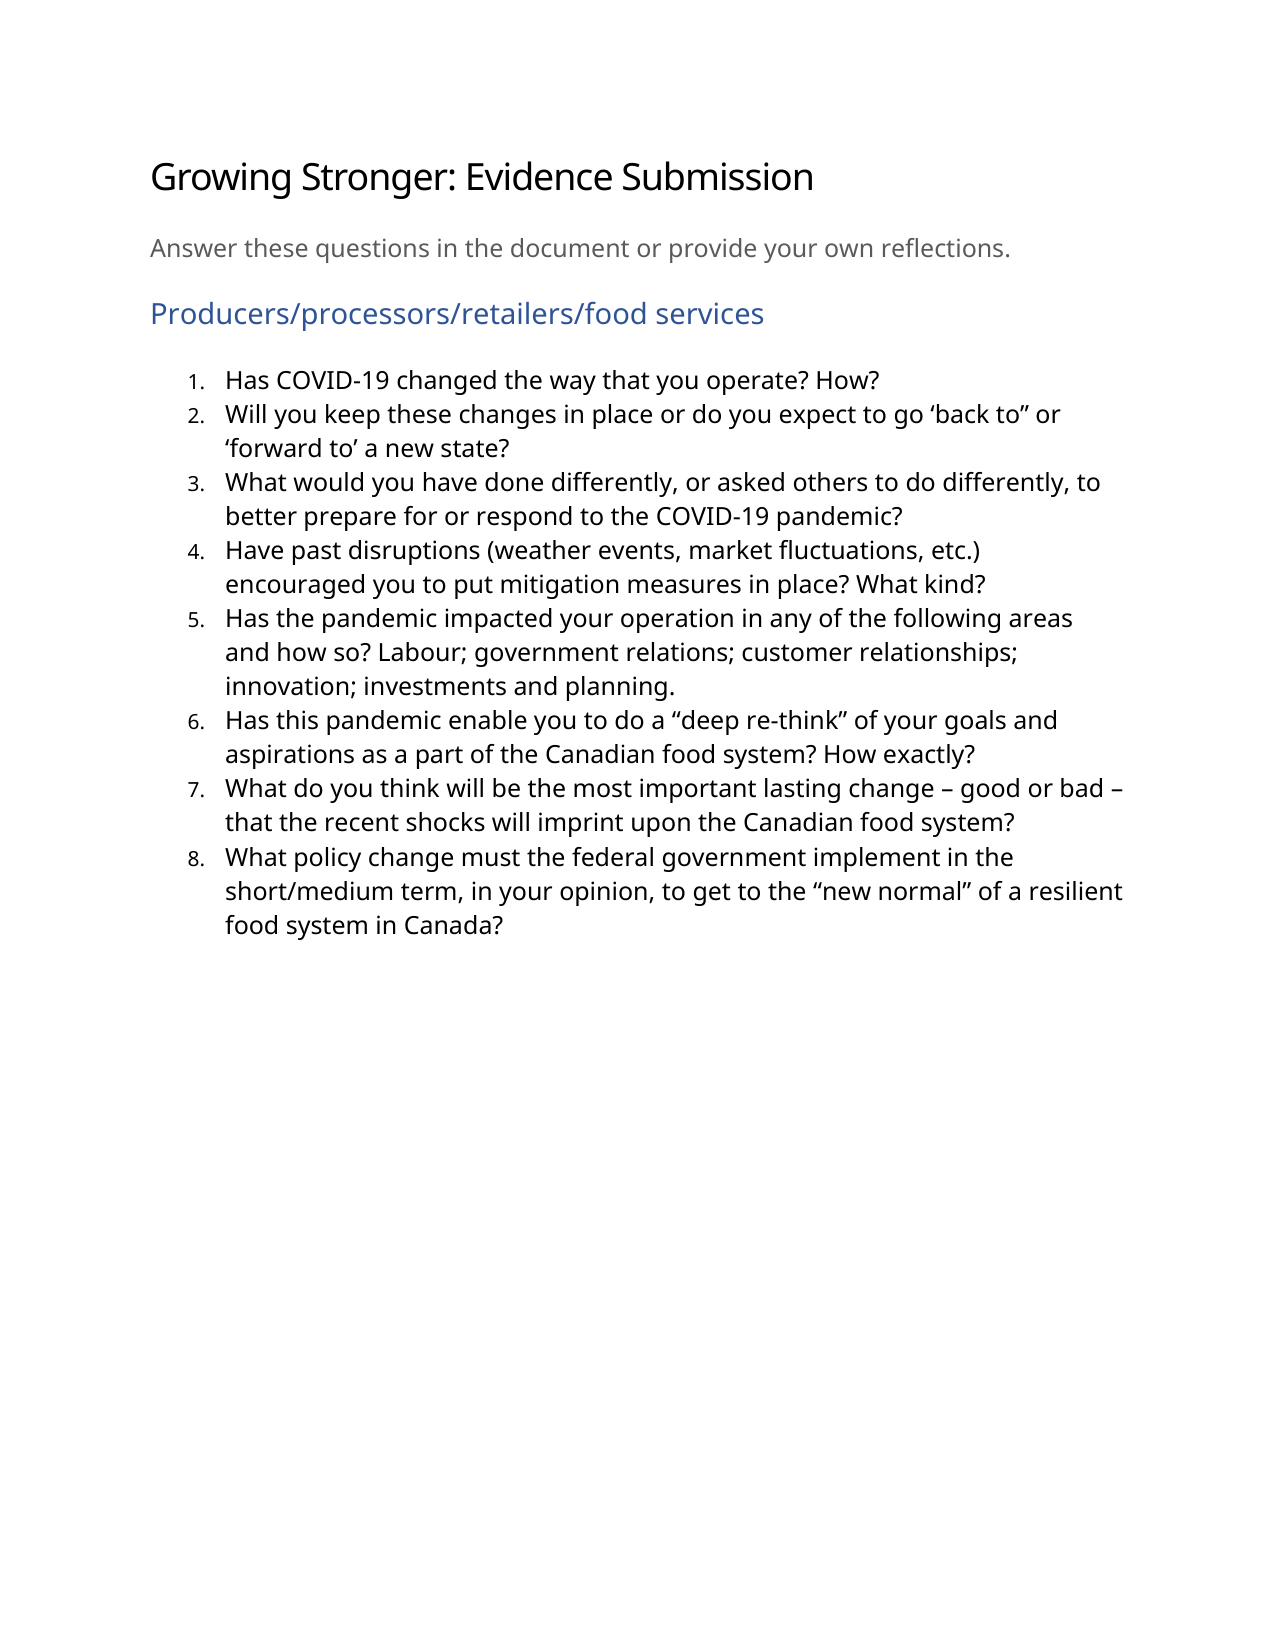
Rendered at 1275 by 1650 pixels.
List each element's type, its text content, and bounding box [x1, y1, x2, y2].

list Has the pandemic impacted your operation in any of the following areas and how so? Labour; government relations; customer relationships; innovation; investments and planning. [187, 601, 1125, 703]
list Has this pandemic enable you to do a “deep re-think” of your goals and aspirations as a part of the Canadian food system? How exactly? [187, 703, 1125, 771]
list Will you keep these changes in place or do you expect to go ‘back to” or ‘forward to’ a new state? [187, 396, 1125, 464]
list What do you think will be the most important lasting change – good or bad – that the recent shocks will imprint upon the Canadian food system? [187, 771, 1125, 839]
list Has COVID-19 changed the way that you operate? How? [187, 362, 1125, 396]
subtitle Producers/processors/retailers/food services [150, 293, 1125, 333]
title Growing Stronger: Evidence Submission [150, 150, 1125, 201]
text Answer these questions in the document or provide your own reflections. [150, 230, 1125, 264]
list What would you have done differently, or asked others to do differently, to better prepare for or respond to the COVID-19 pandemic? [187, 464, 1125, 533]
list Have past disruptions (weather events, market fluctuations, etc.) encouraged you to put mitigation measures in place? What kind? [187, 533, 1125, 601]
list What policy change must the federal government implement in the short/medium term, in your opinion, to get to the “new normal” of a resilient food system in Canada? [187, 839, 1125, 941]
